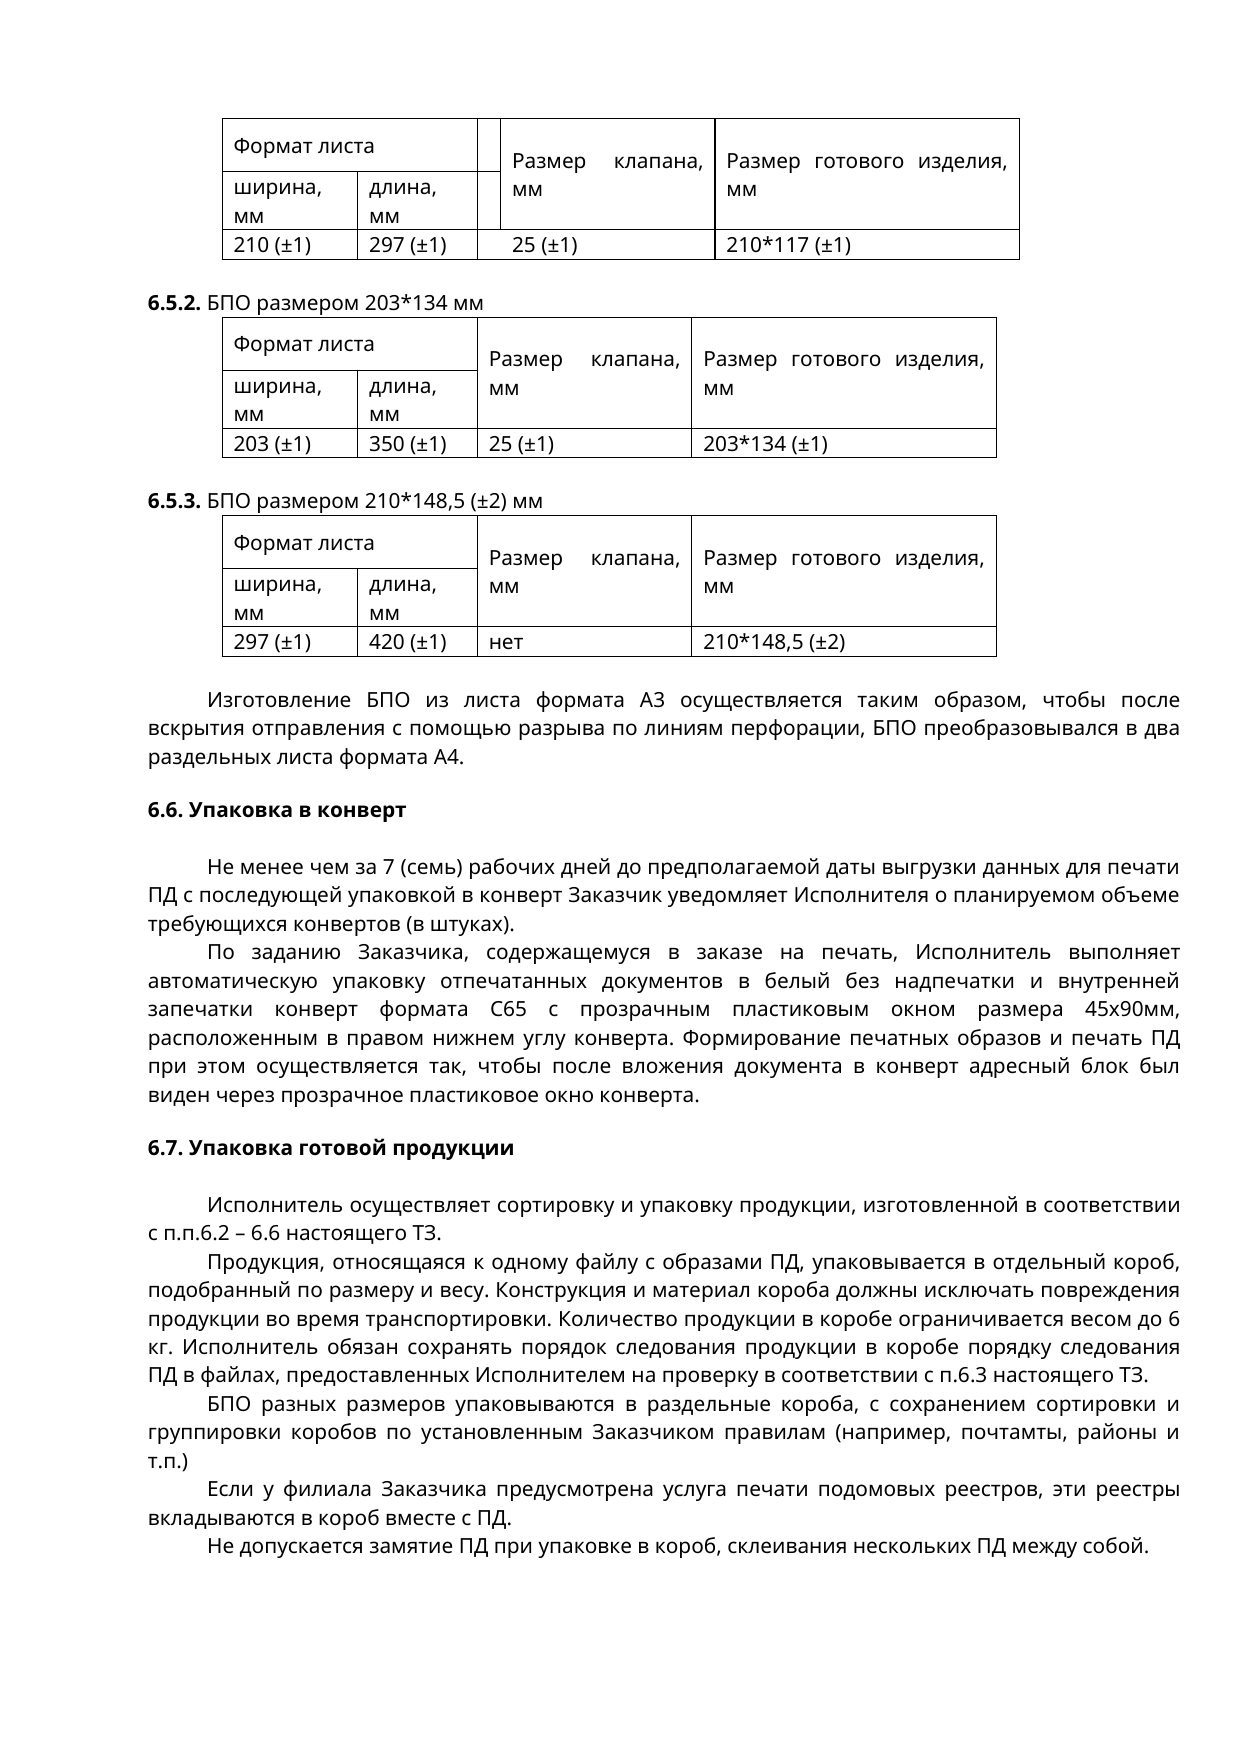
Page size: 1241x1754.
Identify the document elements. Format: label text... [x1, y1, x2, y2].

table_header Размер готового изделия, мм [716, 119, 1019, 229]
table_cell ширина, мм [223, 172, 357, 229]
table_header Формат листа [223, 119, 477, 171]
table_header [478, 119, 500, 171]
text По заданию Заказчика, содержащемуся в заказе на печать, Исполнитель выполняет автоматическую упаковку отпечатанных документов в белый без надпечатки и внутренней запечатки конверт формата С65 с прозрачным пластиковым окном размера 45х90мм, расположенным в правом нижнем углу конверта. Формирование печатных образов и печать ПД при этом осуществляется так, чтобы после вложения документа в конверт адресный блок был виден через прозрачное пластиковое окно конверта. [148, 937, 1181, 1108]
text 6.5.2. БПО размером 203*134 мм [148, 288, 1181, 317]
table_header Размер готового изделия, мм [692, 318, 996, 428]
table_cell [478, 230, 501, 259]
table_cell 203 (±1) [223, 429, 357, 457]
table_cell ширина, мм [223, 569, 357, 626]
table_cell 297 (±1) [223, 627, 357, 656]
table_header Размер готового изделия, мм [692, 516, 996, 626]
text 6.7. Упаковка готовой продукции [148, 1133, 1181, 1162]
table_header Размер клапана, мм [478, 318, 691, 428]
text Не допускается замятие ПД при упаковке в короб, склеивания нескольких ПД между собой. [148, 1531, 1181, 1560]
table_cell 25 (±1) [501, 230, 714, 259]
table_cell длина, мм [358, 172, 477, 229]
table_cell длина, мм [358, 569, 477, 626]
text 6.6. Упаковка в конверт [148, 795, 1181, 824]
table_cell 350 (±1) [358, 429, 477, 457]
table_cell 210*117 (±1) [716, 230, 1019, 259]
table_cell нет [478, 627, 691, 656]
table_cell 25 (±1) [478, 429, 691, 457]
table_header Формат листа [223, 516, 477, 568]
text Исполнитель осуществляет сортировку и упаковку продукции, изготовленной в соответствии с п.п.6.2 – 6.6 настоящего ТЗ. [148, 1190, 1181, 1247]
table_cell 420 (±1) [358, 627, 477, 656]
text Не менее чем за 7 (семь) рабочих дней до предполагаемой даты выгрузки данных для печати ПД с последующей упаковкой в конверт Заказчик уведомляет Исполнителя о планируемом объеме требующихся конвертов (в штуках). [148, 852, 1181, 937]
text Если у филиала Заказчика предусмотрена услуга печати подомовых реестров, эти реестры вкладываются в короб вместе с ПД. [148, 1474, 1181, 1531]
table_cell 210 (±1) [223, 230, 357, 259]
table_cell 203*134 (±1) [692, 429, 996, 457]
table_cell длина, мм [358, 371, 477, 428]
text 6.5.3. БПО размером 210*148,5 (±2) мм [148, 487, 1181, 515]
text Изготовление БПО из листа формата А3 осуществляется таким образом, чтобы после вскрытия отправления с помощью разрыва по линиям перфорации, БПО преобразовывался в два раздельных листа формата А4. [148, 685, 1181, 770]
text БПО разных размеров упаковываются в раздельные короба, с сохранением сортировки и группировки коробов по установленным Заказчиком правилам (например, почтамты, районы и т.п.) [148, 1389, 1181, 1474]
text Продукция, относящаяся к одному файлу с образами ПД, упаковывается в отдельный короб, подобранный по размеру и весу. Конструкция и материал короба должны исключать повреждения продукции во время транспортировки. Количество продукции в коробе ограничивается весом до 6 кг. Исполнитель обязан сохранять порядок следования продукции в коробе порядку следования ПД в файлах, предоставленных Исполнителем на проверку в соответствии с п.6.3 настоящего ТЗ. [148, 1247, 1181, 1389]
table_cell 297 (±1) [358, 230, 477, 259]
table_header Размер клапана, мм [478, 516, 691, 626]
table_header Формат листа [223, 318, 477, 370]
table_cell [478, 172, 500, 229]
table_header Размер клапана, мм [501, 119, 714, 229]
table_cell 210*148,5 (±2) [692, 627, 996, 656]
table_cell ширина, мм [223, 371, 357, 428]
